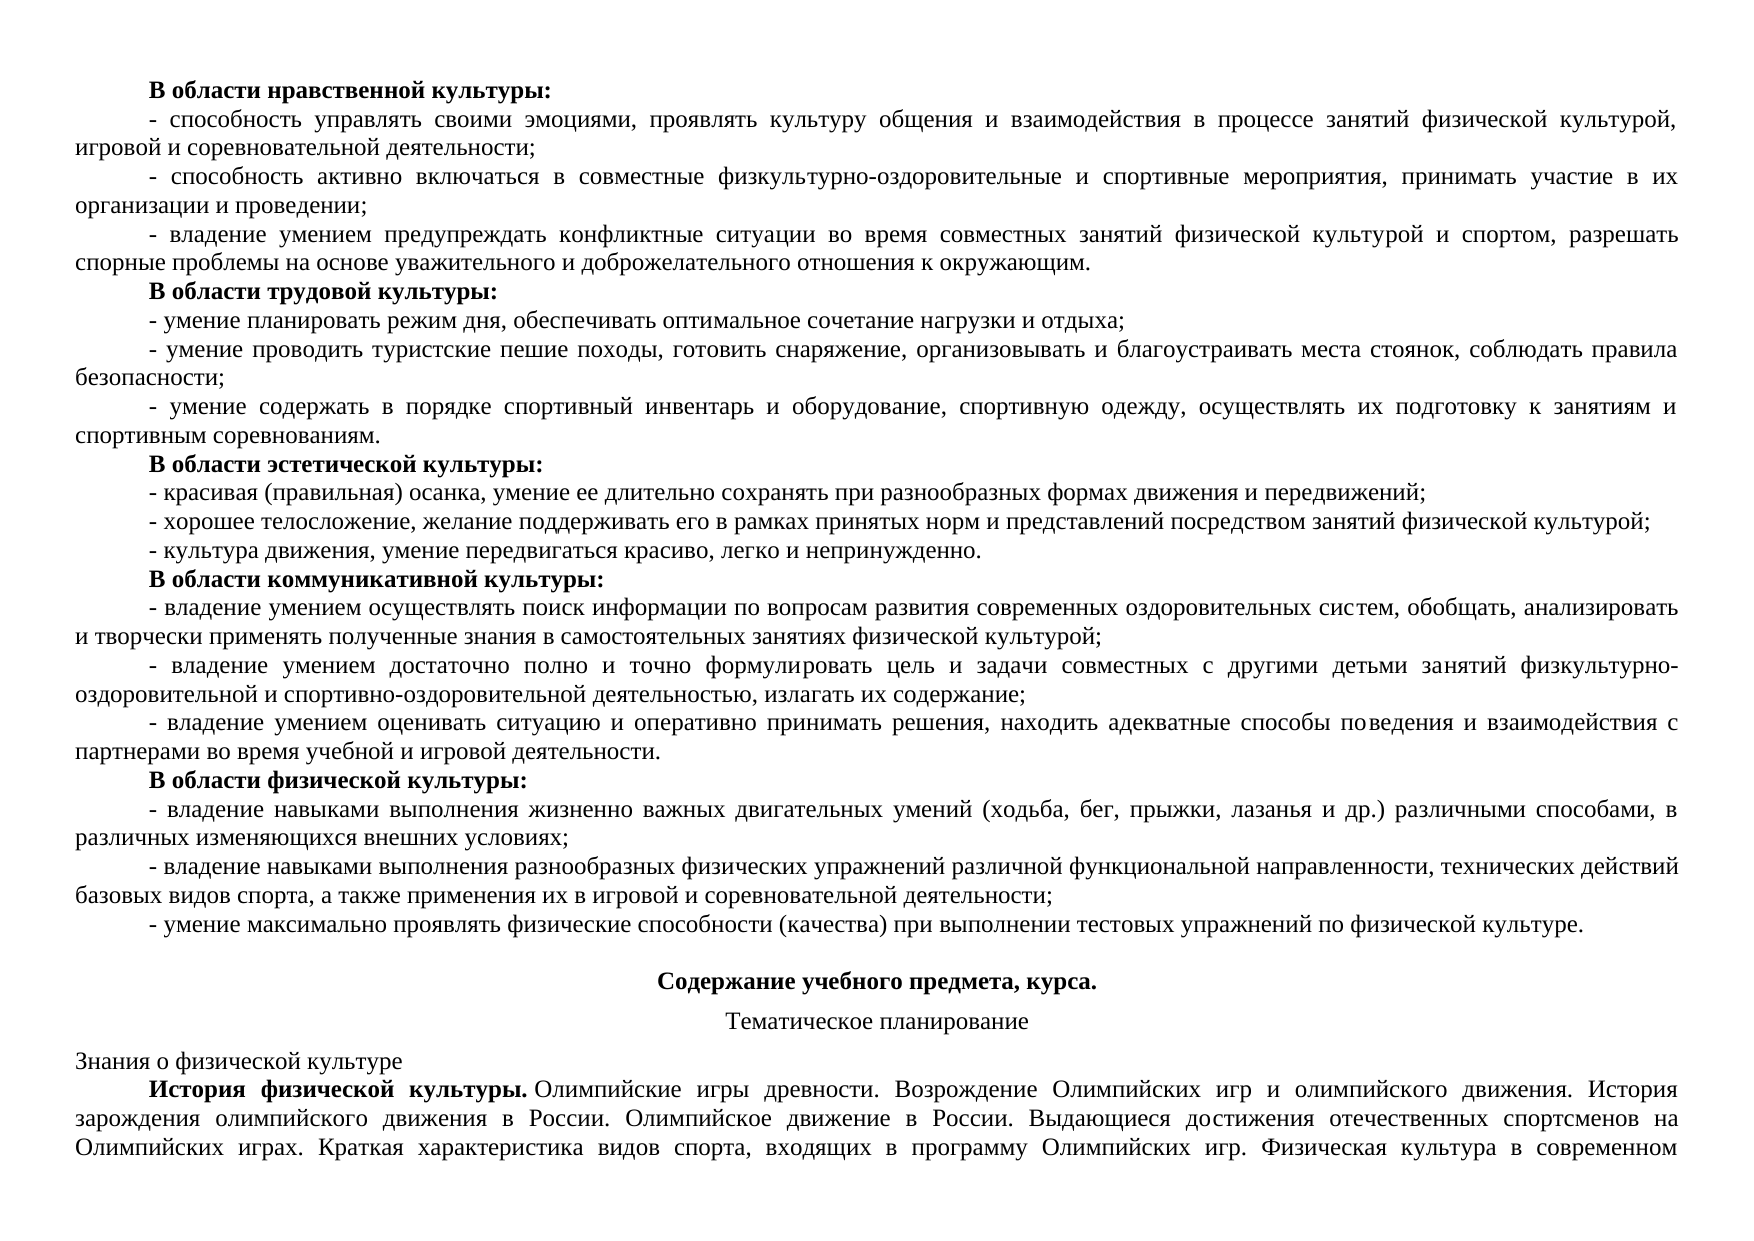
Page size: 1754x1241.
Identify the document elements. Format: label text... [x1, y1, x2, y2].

text - умение содержать в порядке спортивный инвентарь и оборудование, спортивную одежду, осуществлять их подготовку к занятиям и спортивным соревнованиям. [75, 391, 1679, 449]
text - владение навыками выполнения жизненно важных двигательных умений (ходьба, бег, прыжки, лазанья и др.) различными способами, в различных изменяющихся внешних условиях; [75, 794, 1679, 851]
text - владение умением оценивать ситуацию и оперативно принимать решения, находить адекватные способы поведения и взаимодействия с партнерами во время учебной и игровой деятельности. [75, 707, 1679, 765]
text - способность активно включаться в совместные физкультурно-оздоровительные и спортивные мероприятия, принимать участие в их организации и проведении; [75, 161, 1679, 219]
text В области эстетической культуры: [75, 449, 1679, 477]
text - культура движения, умение передвигаться красиво, легко и непринужденно. [75, 535, 1679, 564]
text Знания о физической культуре [75, 1046, 1679, 1074]
text - хорошее телосложение, желание поддерживать его в рамках принятых норм и представлений посредством занятий физической культурой; [75, 506, 1679, 535]
text - владение навыками выполнения разнообразных физических упражнений различной функциональной направленности, технических действий базовых видов спорта, а также применения их в игровой и соревновательной деятельности; [75, 851, 1679, 909]
text - умение проводить туристские пешие походы, готовить снаряжение, организовывать и благоустраивать места стоянок, соблюдать правила безопасности; [75, 334, 1679, 391]
text - умение максимально проявлять физические способности (качества) при выполнении тестовых упражнений по физической культуре. [75, 909, 1679, 937]
text - владение умением предупреждать конфликтные ситуации во время совместных занятий физической культурой и спортом, разрешать спорные проблемы на основе уважительного и доброжелательного отношения к окружающим. [75, 219, 1679, 276]
text В области нравственной культуры: [75, 75, 1679, 104]
text - владение умением осуществлять поиск информации по вопросам развития современных оздоровительных систем, обобщать, анализировать и творчески применять полученные знания в самостоятельных занятиях физической культурой; [75, 592, 1679, 650]
text В области трудовой культуры: [75, 276, 1679, 305]
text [75, 1074, 1679, 1161]
text Содержание учебного предмета, курса. [75, 966, 1679, 995]
text - владение умением достаточно полно и точно формулировать цель и задачи совместных с другими детьми занятий физкультурно-оздоровительной и спортивно-оздоровительной деятельностью, излагать их содержание; [75, 650, 1679, 707]
text В области коммуникативной культуры: [75, 564, 1679, 592]
text - красивая (правильная) осанка, умение ее длительно сохранять при разнообразных формах движения и передвижений; [75, 477, 1679, 506]
text - умение планировать режим дня, обеспечивать оптимальное сочетание нагрузки и отдыха; [75, 305, 1679, 334]
text В области физической культуры: [75, 765, 1679, 794]
text Тематическое планирование [75, 1006, 1679, 1035]
text - способность управлять своими эмоциями, проявлять культуру общения и взаимодействия в процессе занятий физической культурой, игровой и соревновательной деятельности; [75, 104, 1679, 161]
